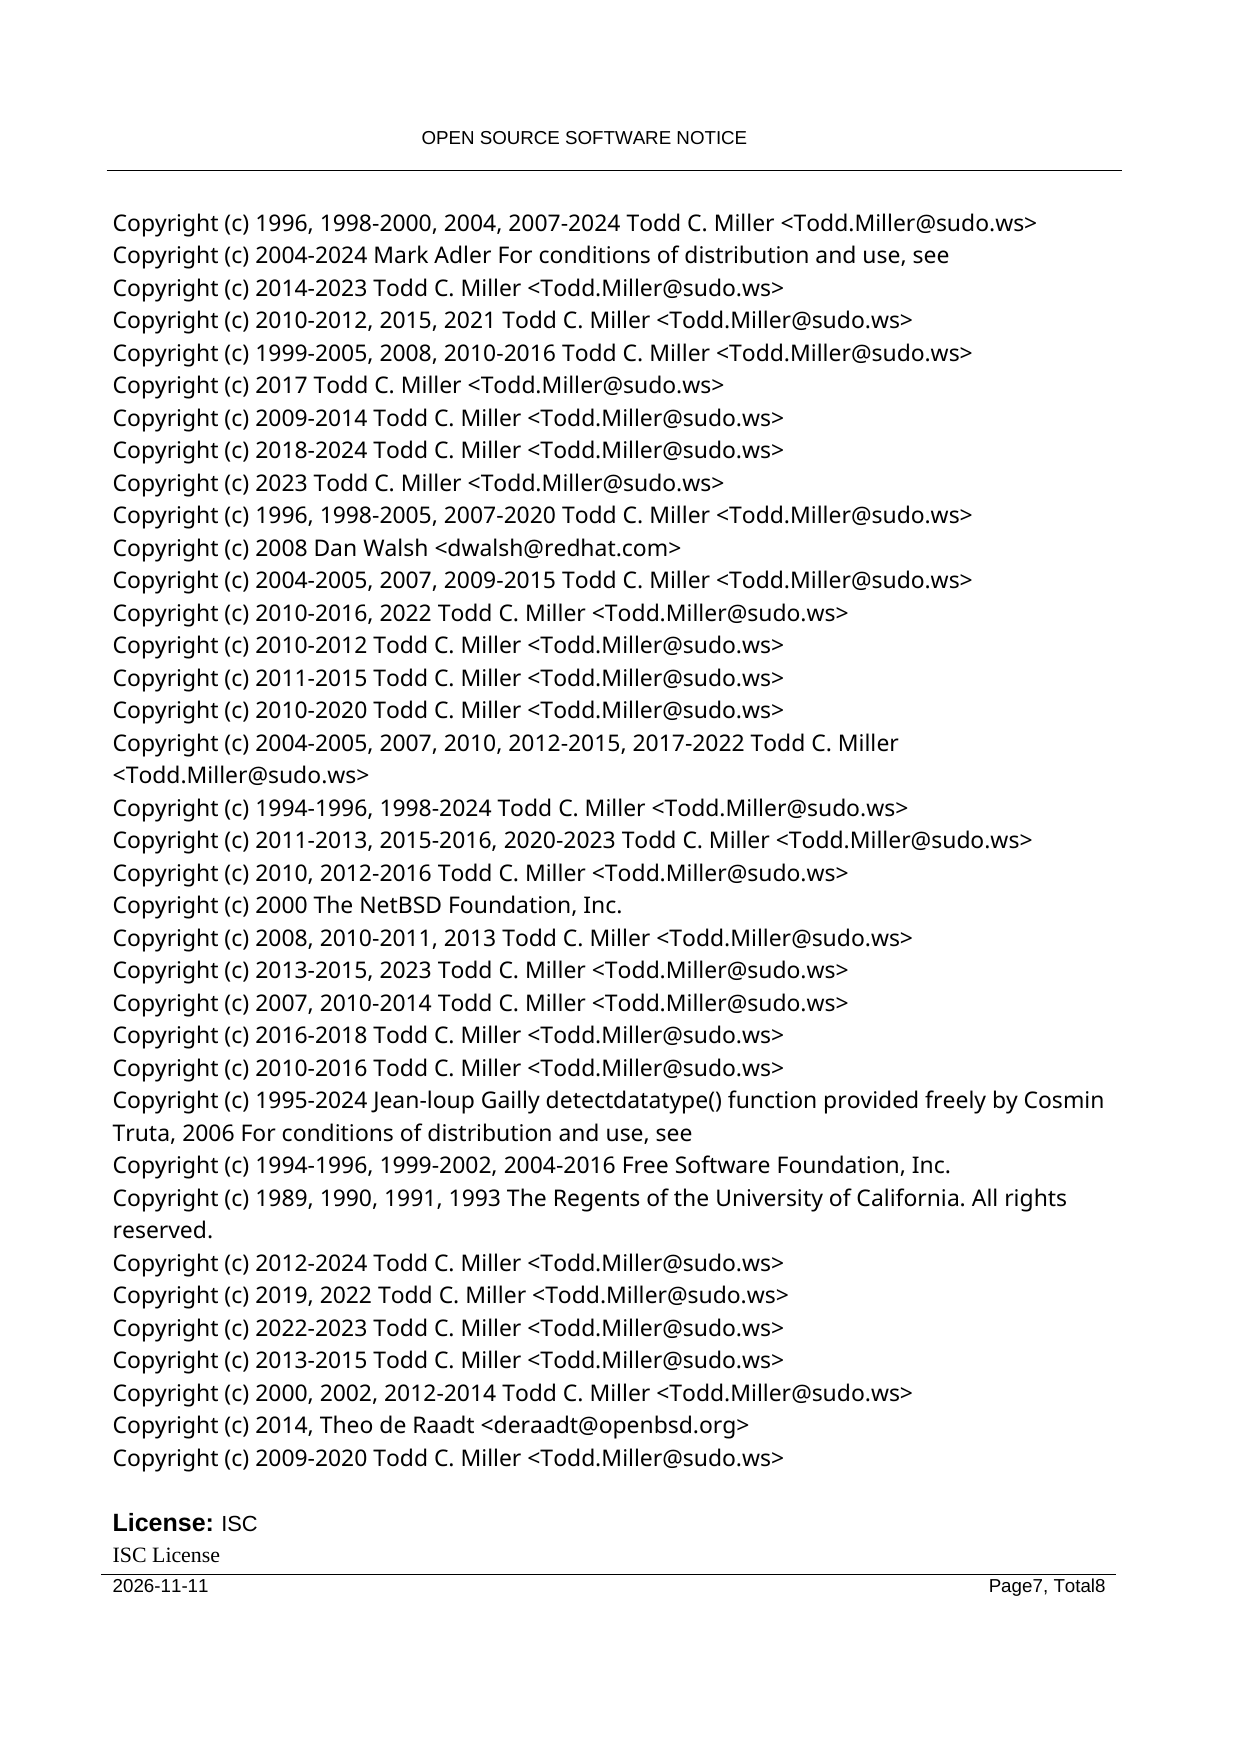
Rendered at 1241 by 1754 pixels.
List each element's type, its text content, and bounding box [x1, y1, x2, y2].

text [112, 1539, 1128, 1571]
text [112, 206, 1128, 1506]
text License: ISC [112, 1506, 1128, 1539]
